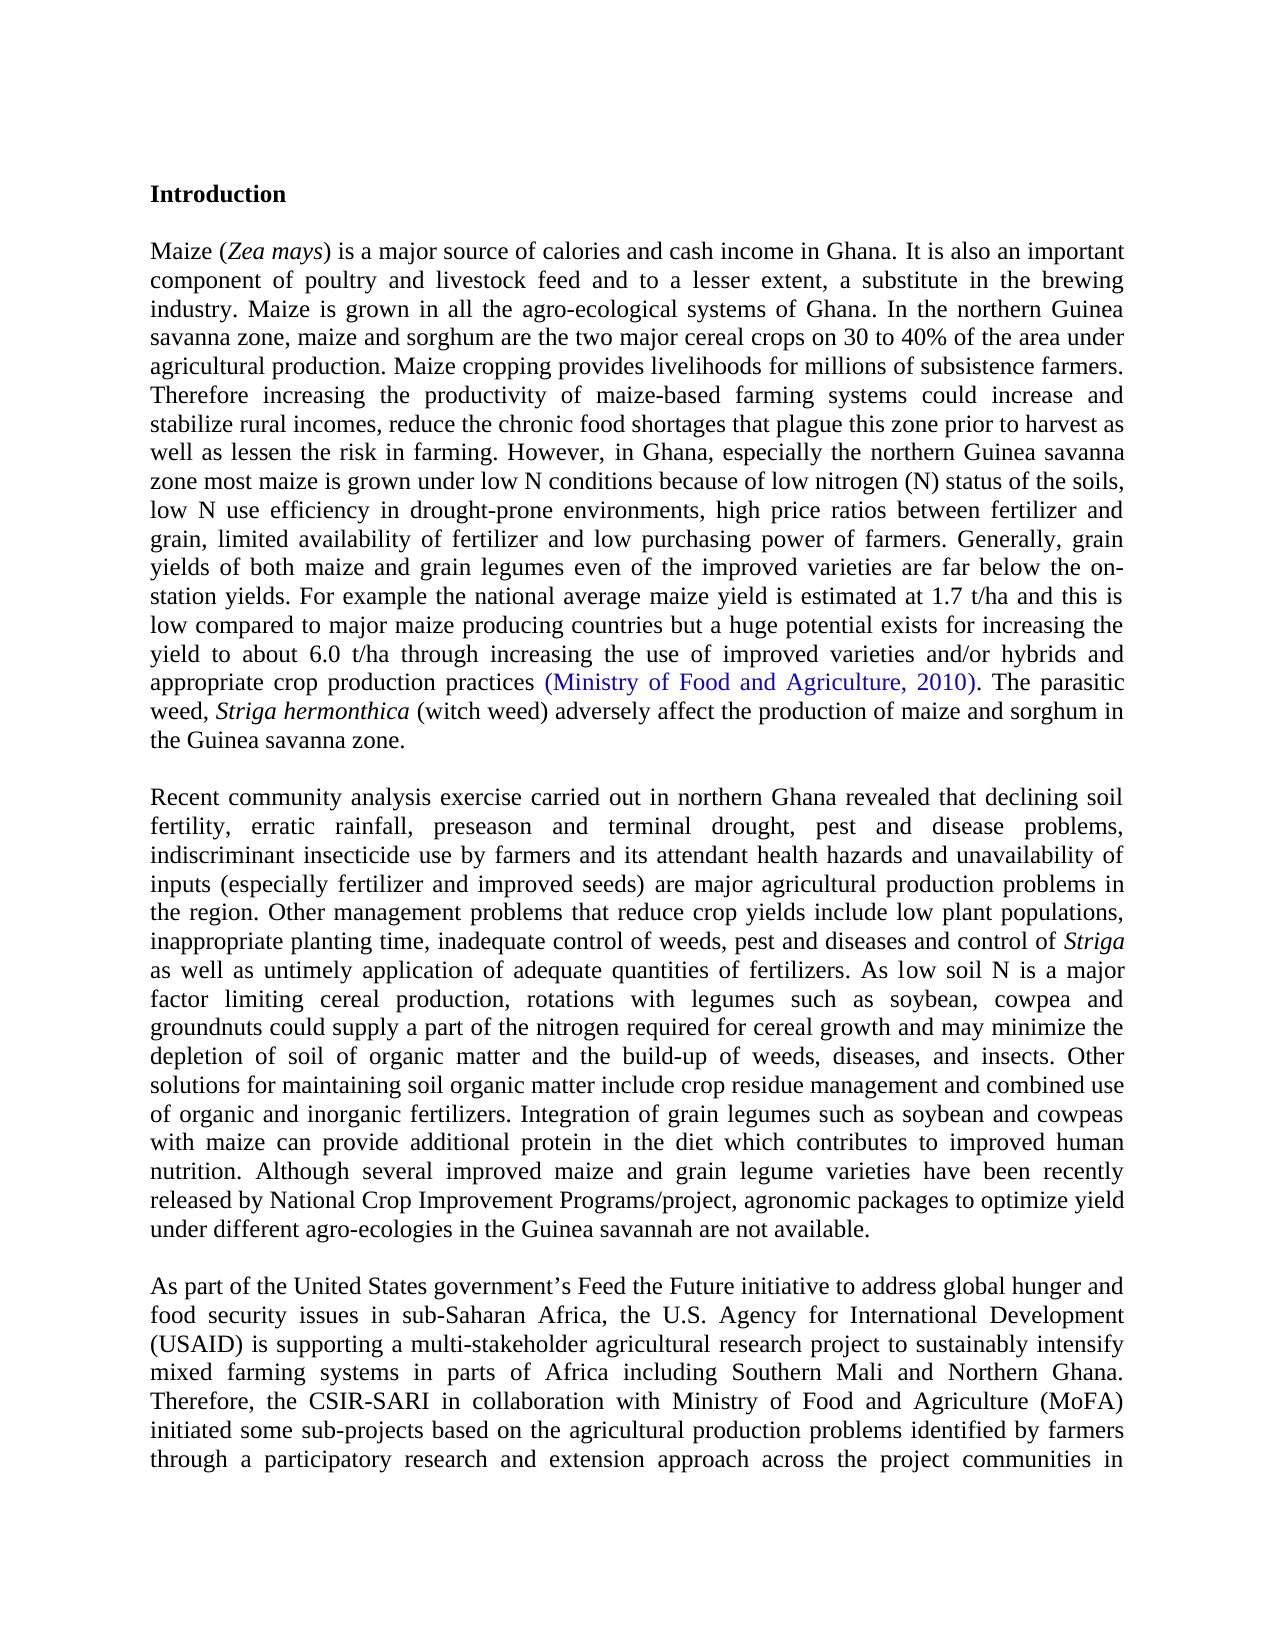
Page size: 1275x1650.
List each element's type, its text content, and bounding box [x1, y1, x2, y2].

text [150, 1271, 1125, 1472]
text Maize (Zea mays) is a major source of calories and cash income in Ghana. It is also an important component of poultry and livestock feed and to a lesser extent, a substitute in the brewing industry. Maize is grown in all the agro-ecological systems of Ghana. In the northern Guinea savanna zone, maize and sorghum are the two major cereal crops on 30 to 40% of the area under agricultural production. Maize cropping provides livelihoods for millions of subsistence farmers. Therefore increasing the productivity of maize-based farming systems could increase and stabilize rural incomes, reduce the chronic food shortages that plague this zone prior to harvest as well as lessen the risk in farming. However, in Ghana, especially the northern Guinea savanna zone most maize is grown under low N conditions because of low nitrogen (N) status of the soils, low N use efficiency in drought-prone environments, high price ratios between fertilizer and grain, limited availability of fertilizer and low purchasing power of farmers. Generally, grain yields of both maize and grain legumes even of the improved varieties are far below the on-station yields. For example the national average maize yield is estimated at 1.7 t/ha and this is low compared to major maize producing countries but a huge potential exists for increasing the yield to about 6.0 t/ha through increasing the use of improved varieties and/or hybrids and appropriate crop production practices (Ministry of Food and Agriculture, 2010). The parasitic weed, Striga hermonthica (witch weed) adversely affect the production of maize and sorghum in the Guinea savanna zone. [150, 236, 1125, 754]
text Introduction [150, 179, 1125, 207]
text Recent community analysis exercise carried out in northern Ghana revealed that declining soil fertility, erratic rainfall, preseason and terminal drought, pest and disease problems, indiscriminant insecticide use by farmers and its attendant health hazards and unavailability of inputs (especially fertilizer and improved seeds) are major agricultural production problems in the region. Other management problems that reduce crop yields include low plant populations, inappropriate planting time, inadequate control of weeds, pest and diseases and control of Striga as well as untimely application of adequate quantities of fertilizers. As low soil N is a major factor limiting cereal production, rotations with legumes such as soybean, cowpea and groundnuts could supply a part of the nitrogen required for cereal growth and may minimize the depletion of soil of organic matter and the build-up of weeds, diseases, and insects. Other solutions for maintaining soil organic matter include crop residue management and combined use of organic and inorganic fertilizers. Integration of grain legumes such as soybean and cowpeas with maize can provide additional protein in the diet which contributes to improved human nutrition. Although several improved maize and grain legume varieties have been recently released by National Crop Improvement Programs/project, agronomic packages to optimize yield under different agro-ecologies in the Guinea savannah are not available. [150, 782, 1125, 1242]
